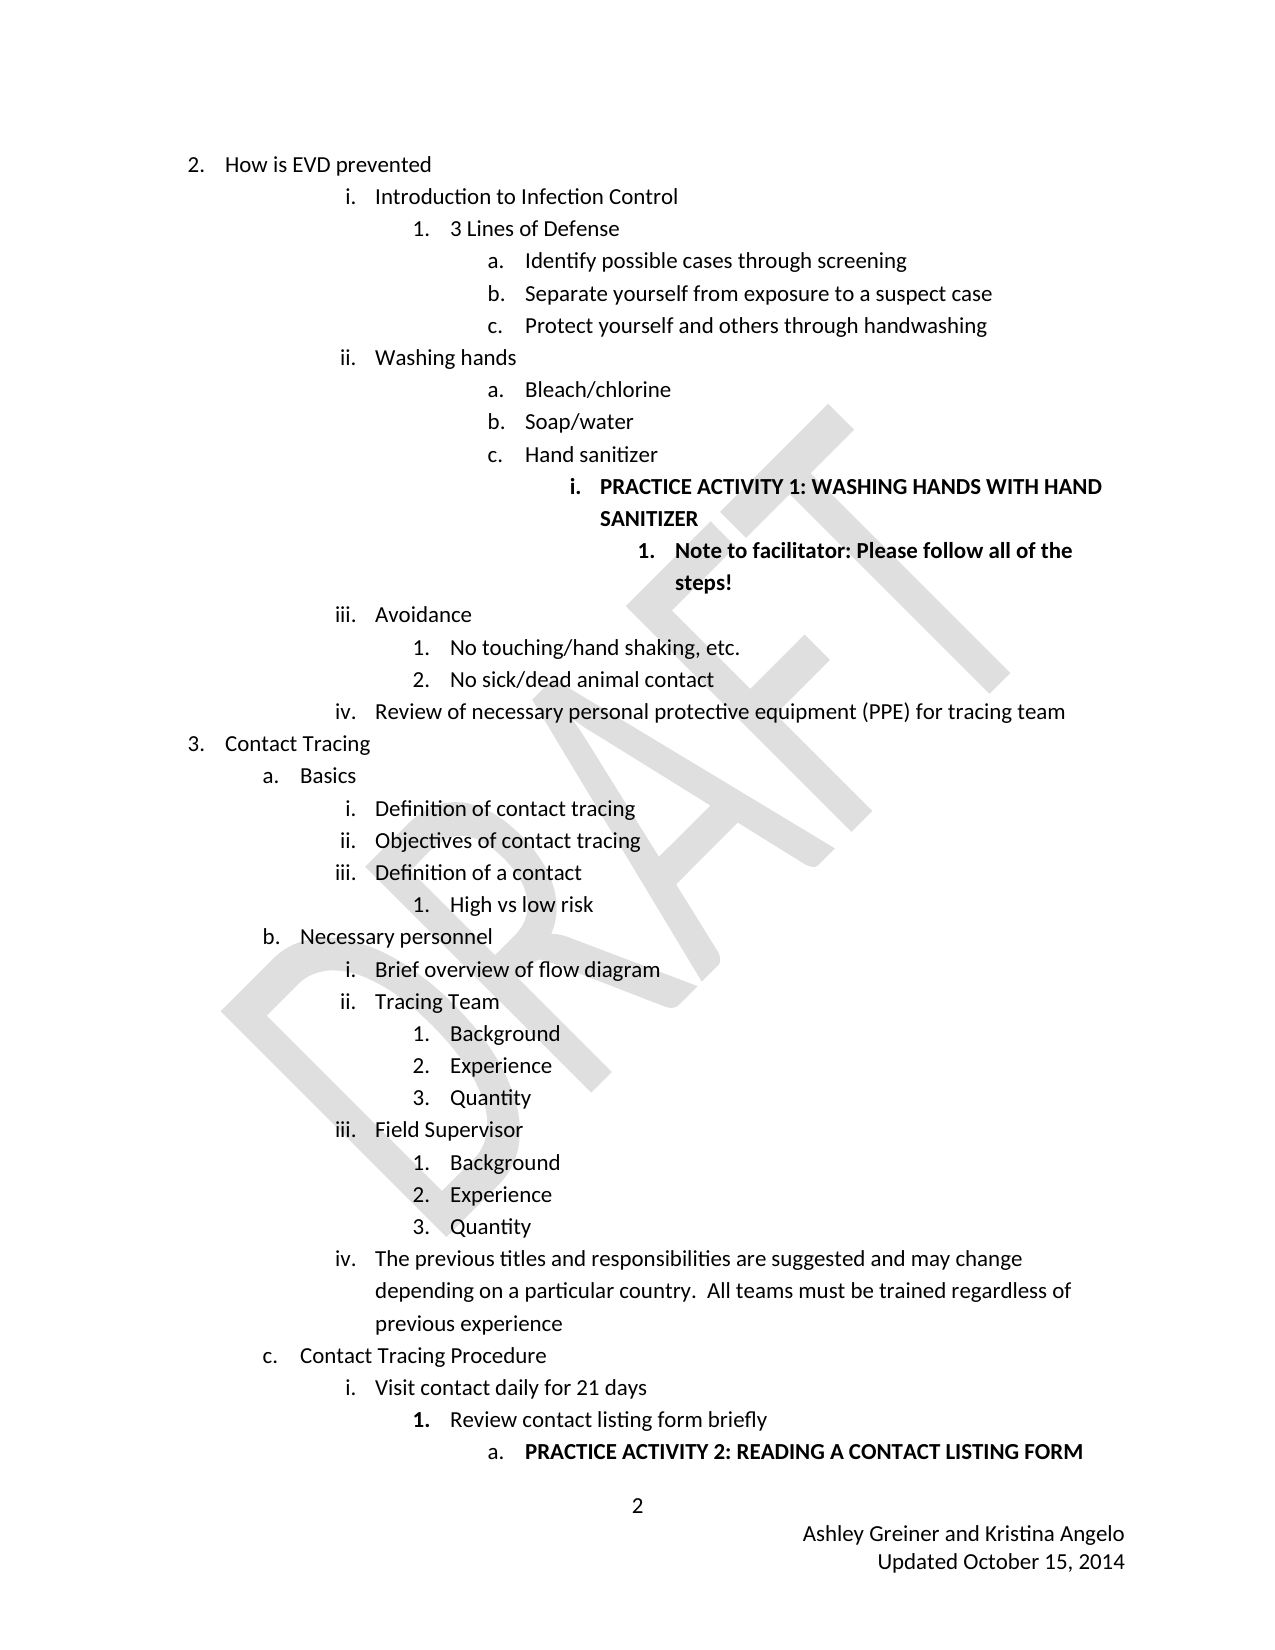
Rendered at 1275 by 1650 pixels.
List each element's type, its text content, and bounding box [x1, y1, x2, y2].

list No touching/hand shaking, etc. [412, 633, 1125, 661]
list Basics [262, 762, 1125, 789]
list Introduction to Infection Control [356, 182, 1125, 210]
list Brief overview of flow diagram [356, 955, 1125, 983]
list Note to facilitator: Please follow all of the steps! [637, 536, 1125, 596]
list Separate yourself from exposure to a suspect case [487, 279, 1125, 307]
list Necessary personnel [262, 922, 1125, 951]
list Visit contact daily for 21 days [356, 1373, 1125, 1401]
list No sick/dead animal contact [412, 665, 1125, 693]
list Quantity [412, 1083, 1125, 1111]
list Avoidance [356, 601, 1125, 629]
list Objectives of contact tracing [356, 826, 1125, 854]
list Review contact listing form briefly [412, 1405, 1125, 1433]
list Review of necessary personal protective equipment (PPE) for tracing team [356, 697, 1125, 725]
list How is EVD prevented [187, 150, 1125, 178]
list 3 Lines of Defense [412, 214, 1125, 242]
list PRACTICE ACTIVITY 1: WASHING HANDS WITH HAND SANITIZER [581, 472, 1125, 532]
list Soap/water [487, 407, 1125, 436]
list High vs low risk [412, 890, 1125, 918]
list Experience [412, 1180, 1125, 1208]
list PRACTICE ACTIVITY 2: READING A CONTACT LISTING FORM [487, 1437, 1125, 1466]
list Experience [412, 1051, 1125, 1079]
list Contact Tracing [187, 729, 1125, 757]
list Identify possible cases through screening [487, 247, 1125, 274]
list Background [412, 1148, 1125, 1176]
list Hand sanitizer [487, 440, 1125, 468]
list Field Supervisor [356, 1116, 1125, 1144]
list Bleach/chlorine [487, 375, 1125, 403]
list Background [412, 1019, 1125, 1047]
list Tracing Team [356, 987, 1125, 1015]
list Contact Tracing Procedure [262, 1341, 1125, 1369]
list Quantity [412, 1212, 1125, 1240]
list Washing hands [356, 343, 1125, 371]
list Protect yourself and others through handwashing [487, 311, 1125, 339]
list The previous titles and responsibilities are suggested and may change depending on a particular country. All teams must be trained regardless of previous experience [356, 1244, 1125, 1337]
list Definition of contact tracing [356, 794, 1125, 822]
list Definition of a contact [356, 858, 1125, 886]
